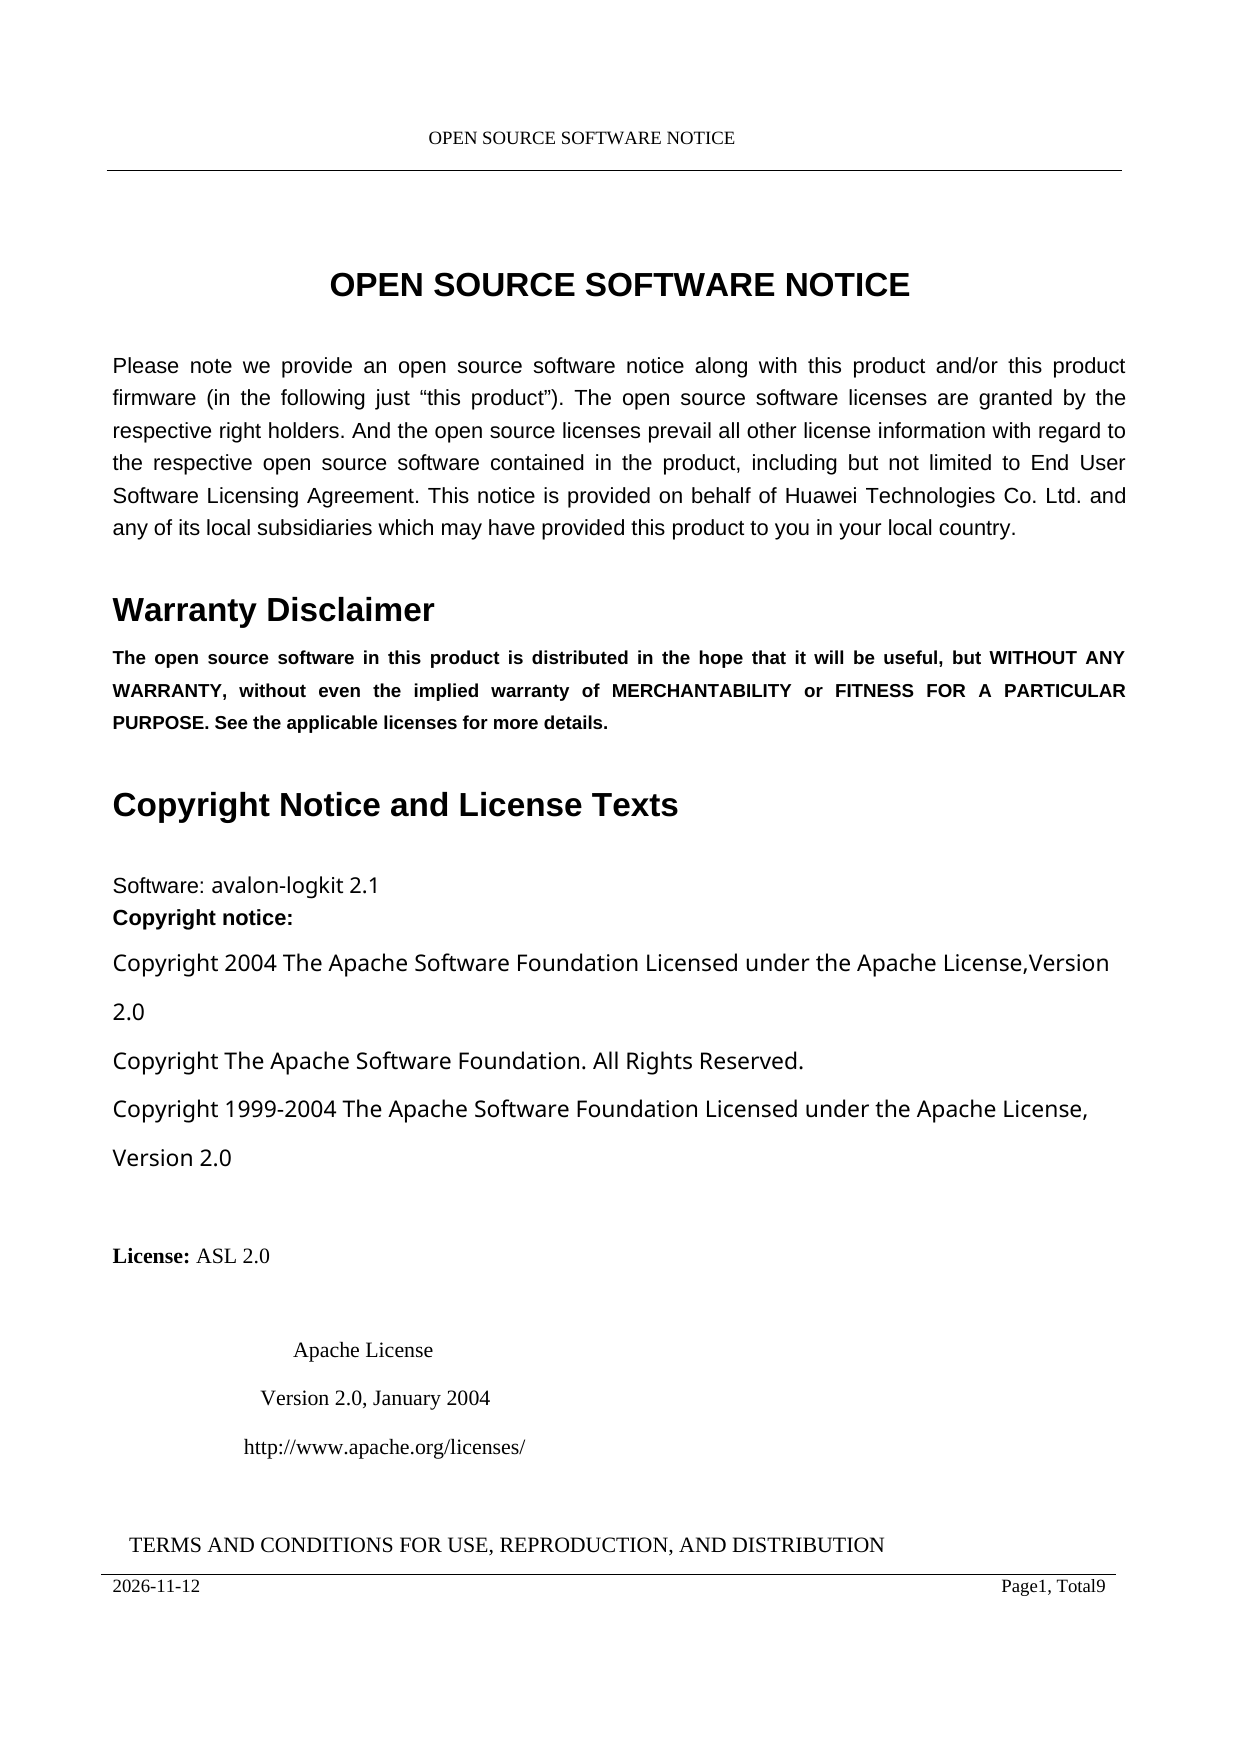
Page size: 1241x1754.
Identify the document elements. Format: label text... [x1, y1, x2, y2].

text Please note we provide an open source software notice along with this product and/or this product firmware (in the following just “this product”). The open source software licenses are granted by the respective right holders. And the open source licenses prevail all other license information with regard to the respective open source software contained in the product, including but not limited to End User Software Licensing Agreement. This notice is provided on behalf of Huawei Technologies Co. Ltd. and any of its local subsidiaries which may have provided this product to you in your local country. [112, 349, 1128, 544]
text Copyright notice: [112, 901, 1128, 934]
text Software: avalon-logkit 2.1 [112, 869, 1128, 901]
text Copyright Notice and License Texts [112, 771, 1128, 836]
text License: ASL 2.0 [112, 1239, 1128, 1272]
text Copyright 2004 The Apache Software Foundation Licensed under the Apache License,Version 2.0 Copyright The Apache Software Foundation. All Rights Reserved. Copyright 1999-2004 The Apache Software Foundation Licensed under the Apache License, Version 2.0 [112, 947, 1128, 1223]
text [112, 1284, 1128, 1560]
text OPEN SOURCE SOFTWARE NOTICE [112, 251, 1128, 316]
text Warranty Disclaimer [112, 576, 1128, 641]
text The open source software in this product is distributed in the hope that it will be useful, but WITHOUT ANY WARRANTY, without even the implied warranty of MERCHANTABILITY or FITNESS FOR A PARTICULAR PURPOSE. See the applicable licenses for more details. [112, 641, 1128, 739]
